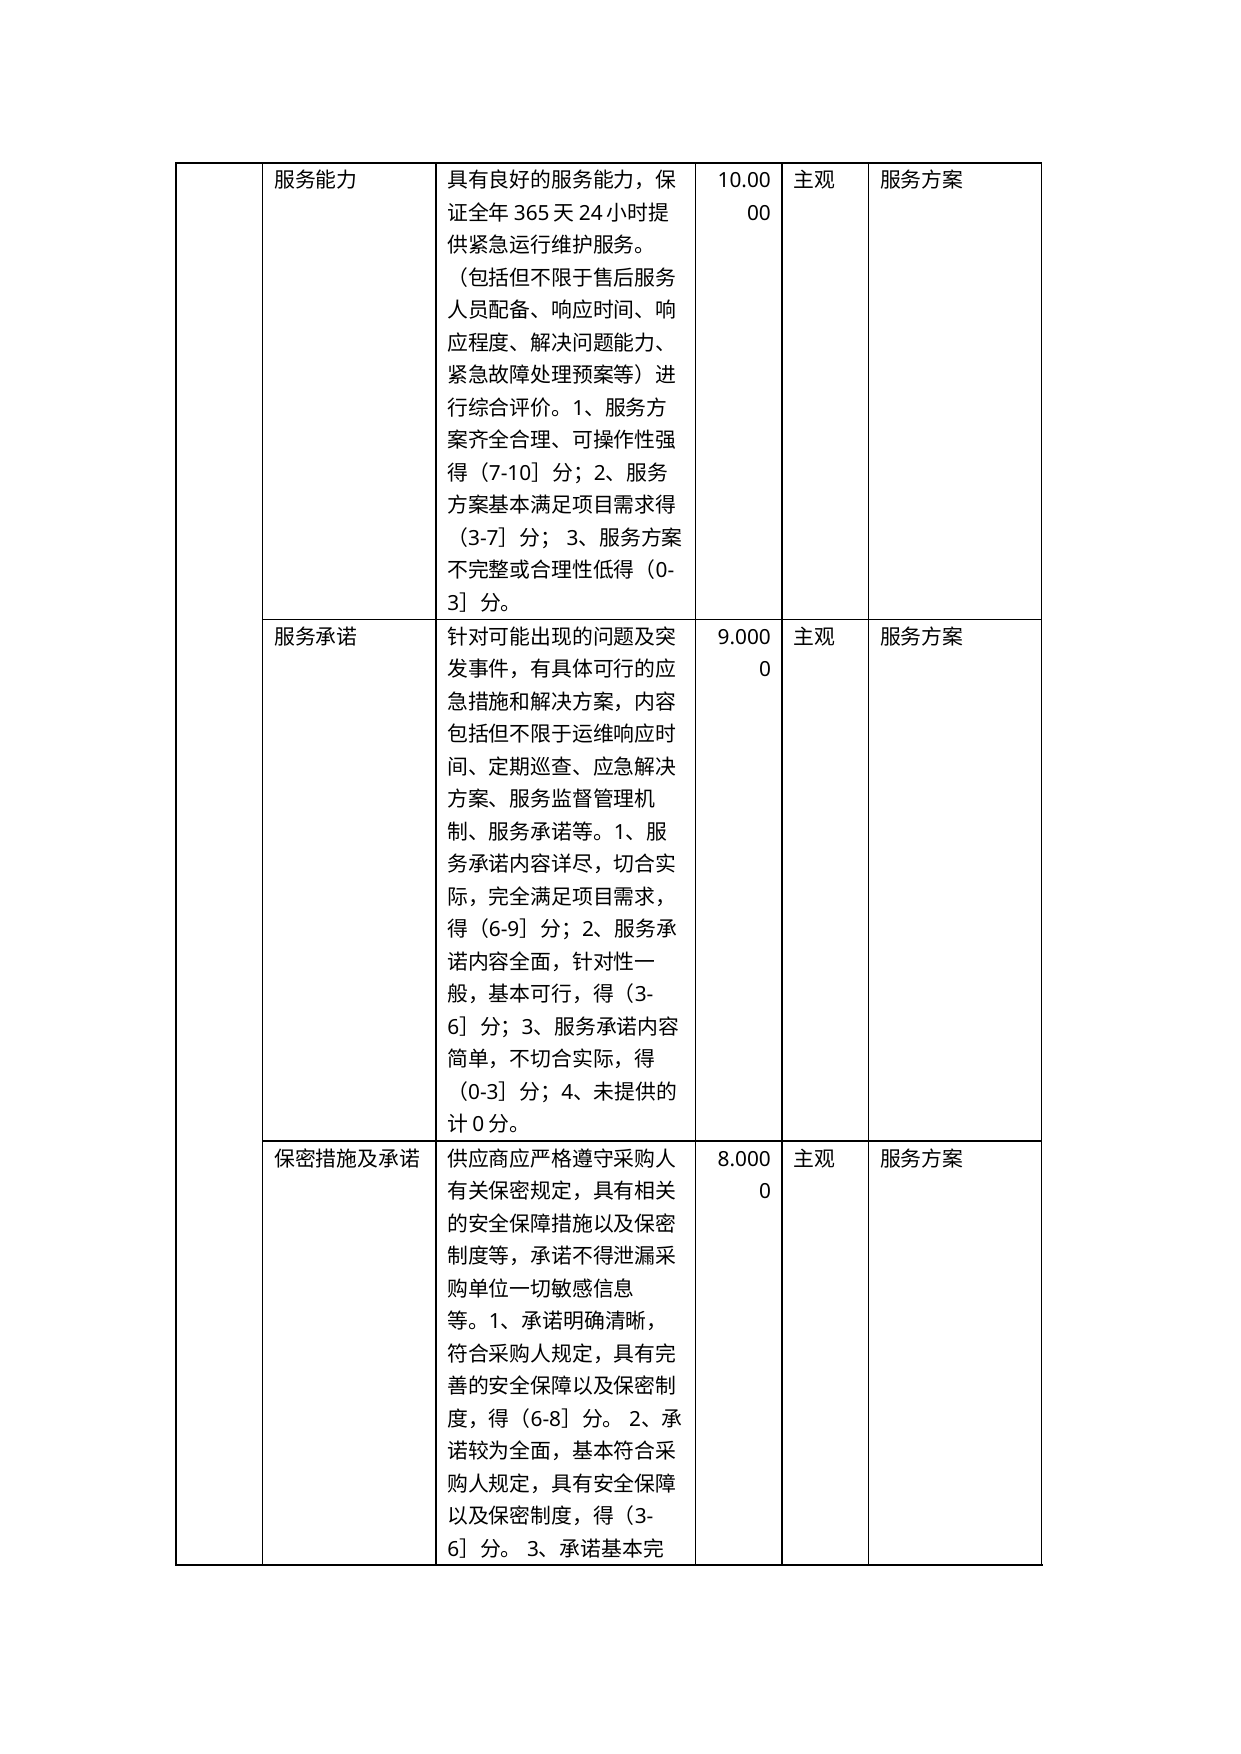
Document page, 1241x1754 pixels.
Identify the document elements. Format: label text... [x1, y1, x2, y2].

table_cell 主观 [783, 164, 868, 618]
table_cell 针对可能出现的问题及突发事件，有具体可行的应急措施和解决方案，内容包括但不限于运维响应时间、定期巡查、应急解决方案、服务监督管理机制、服务承诺等。1、服务承诺内容详尽，切合实际，完全满足项目需求，得（6-9］分；2、服务承诺内容全面，针对性一般，基本可行，得（3-6］分；3、服务承诺内容简单，不切合实际，得（0-3］分；4、未提供的计0分。 [437, 620, 695, 1140]
table_cell 服务方案 [869, 1142, 1041, 1564]
table_cell 服务能力 [263, 164, 435, 618]
table_cell 主观 [783, 1142, 868, 1564]
table_cell 9.0000 [696, 620, 781, 1140]
table_cell 具有良好的服务能力，保证全年365天24小时提供紧急运行维护服务。（包括但不限于售后服务人员配备、响应时间、响应程度、解决问题能力、紧急故障处理预案等）进行综合评价。1、服务方案齐全合理、可操作性强得（7-10］分；2、服务方案基本满足项目需求得（3-7］分； 3、服务方案不完整或合理性低得（0-3］分。 [437, 164, 695, 618]
table_cell 服务承诺 [263, 620, 435, 1140]
table_cell 服务方案 [869, 164, 1041, 618]
table_cell 主观 [783, 620, 868, 1140]
table_cell 服务方案 [869, 620, 1041, 1140]
table_cell 8.0000 [696, 1142, 781, 1564]
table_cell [437, 1142, 695, 1564]
table_cell 保密措施及承诺 [263, 1142, 435, 1564]
table_cell 10.0000 [696, 164, 781, 618]
